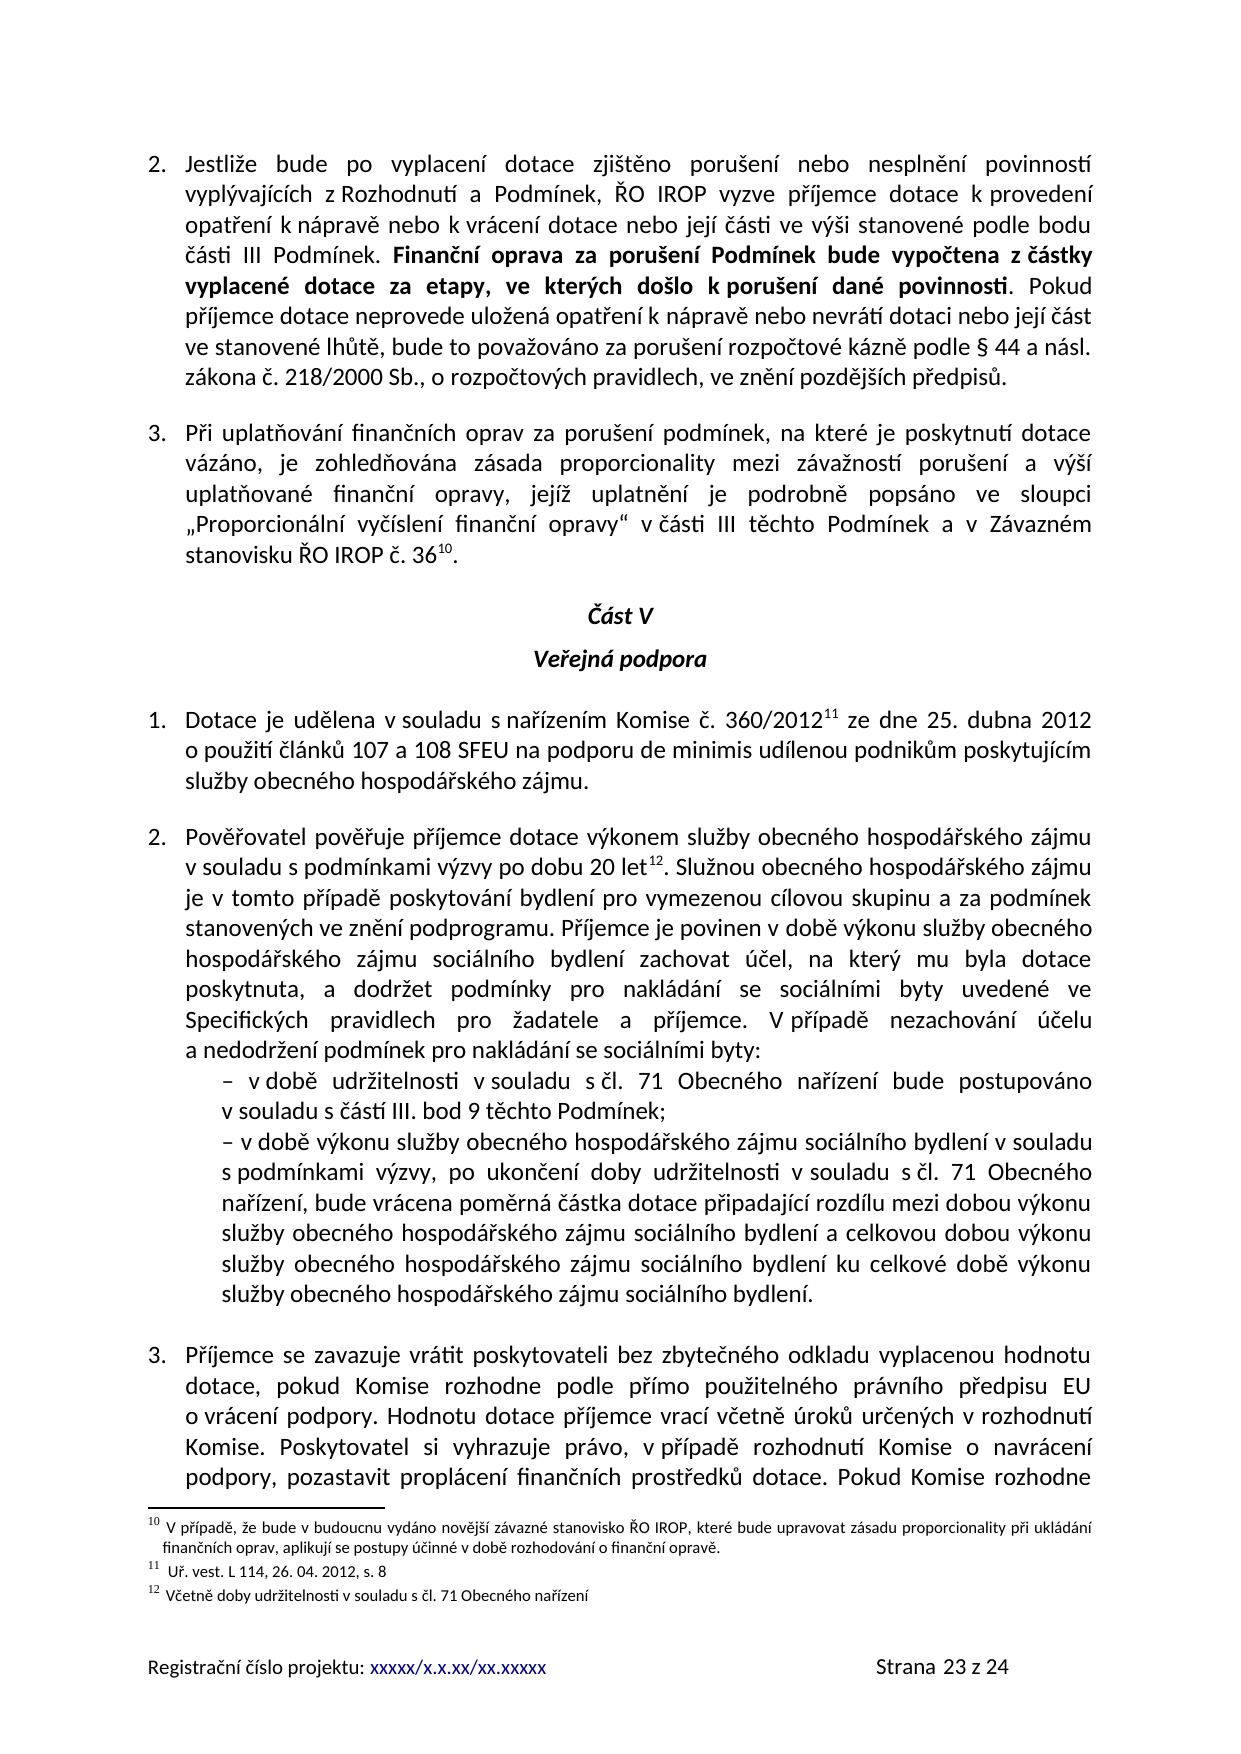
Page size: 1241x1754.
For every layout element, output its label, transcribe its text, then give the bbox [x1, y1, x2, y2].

list – v době udržitelnosti v souladu s čl. 71 Obecného nařízení bude postupováno v souladu s částí III. bod 9 těchto Podmínek; [221, 1065, 1092, 1126]
list Pověřovatel pověřuje příjemce dotace výkonem služby obecného hospodářského zájmu v souladu s podmínkami výzvy po dobu 20 let. Služnou obecného hospodářského zájmu je v tomto případě poskytování bydlení pro vymezenou cílovou skupinu a za podmínek stanovených ve znění podprogramu. Příjemce je povinen v době výkonu služby obecného hospodářského zájmu sociálního bydlení zachovat účel, na který mu byla dotace poskytnuta, a dodržet podmínky pro nakládání se sociálními byty uvedené ve Specifických pravidlech pro žadatele a příjemce. V případě nezachování účelu a nedodržení podmínek pro nakládání se sociálními byty: [148, 821, 1092, 1065]
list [148, 1339, 1092, 1492]
text Veřejná podpora [148, 643, 1092, 673]
list Při uplatňování finančních oprav za porušení podmínek, na které je poskytnutí dotace vázáno, je zohledňována zásada proporcionality mezi závažností porušení a výší uplatňované finanční opravy, jejíž uplatnění je podrobně popsáno ve sloupci „Proporcionální vyčíslení finanční opravy“ v části III těchto Podmínek a v Závazném stanovisku ŘO IROP č. 36. [148, 417, 1092, 569]
text Část V [148, 600, 1092, 631]
list Jestliže bude po vyplacení dotace zjištěno porušení nebo nesplnění povinností vyplývajících z Rozhodnutí a Podmínek, ŘO IROP vyzve příjemce dotace k provedení opatření k nápravě nebo k vrácení dotace nebo její části ve výši stanovené podle bodu části III Podmínek. Finanční oprava za porušení Podmínek bude vypočtena z částky vyplacené dotace za etapy, ve kterých došlo k porušení dané povinnosti. Pokud příjemce dotace neprovede uložená opatření k nápravě nebo nevrátí dotaci nebo její část ve stanovené lhůtě, bude to považováno za porušení rozpočtové kázně podle § 44 a násl. zákona č. 218/2000 Sb., o rozpočtových pravidlech, ve znění pozdějších předpisů. [148, 148, 1092, 392]
list Dotace je udělena v souladu s nařízením Komise č. 360/2012 ze dne 25. dubna 2012 o použití článků 107 a 108 SFEU na podporu de minimis udílenou podnikům poskytujícím služby obecného hospodářského zájmu. [148, 704, 1092, 796]
list – v době výkonu služby obecného hospodářského zájmu sociálního bydlení v souladu s podmínkami výzvy, po ukončení doby udržitelnosti v souladu s čl. 71 Obecného nařízení, bude vrácena poměrná částka dotace připadající rozdílu mezi dobou výkonu služby obecného hospodářského zájmu sociálního bydlení a celkovou dobou výkonu služby obecného hospodářského zájmu sociálního bydlení ku celkové době výkonu služby obecného hospodářského zájmu sociálního bydlení. [221, 1126, 1092, 1309]
